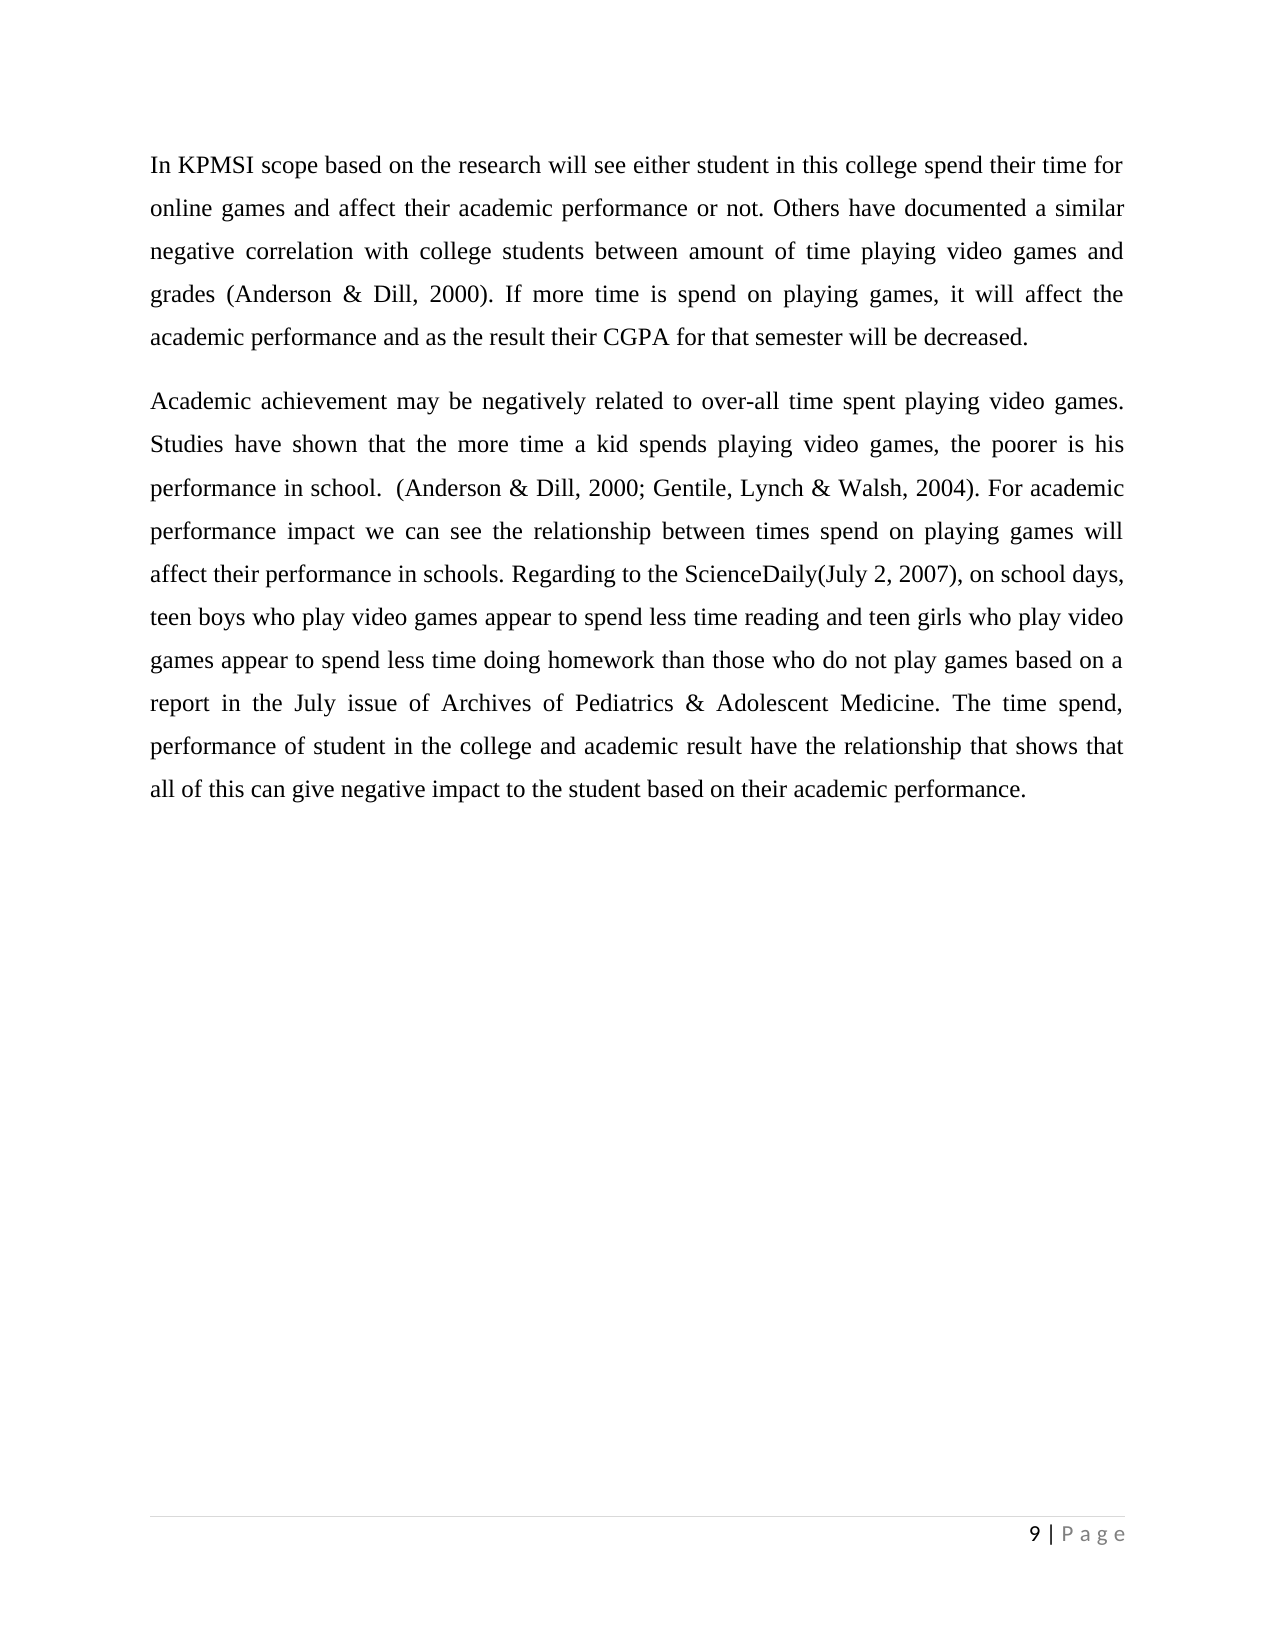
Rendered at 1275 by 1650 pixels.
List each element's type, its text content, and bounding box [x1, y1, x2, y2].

text In KPMSI scope based on the research will see either student in this college spend their time for online games and affect their academic performance or not. Others have documented a similar negative correlation with college students between amount of time playing video games and grades (Anderson & Dill, 2000). If more time is spend on playing games, it will affect the academic performance and as the result their CGPA for that semester will be decreased. [150, 150, 1125, 351]
text Academic achievement may be negatively related to over-all time spent playing video games. Studies have shown that the more time a kid spends playing video games, the poorer is his performance in school. (Anderson & Dill, 2000; Gentile, Lynch & Walsh, 2004). For academic performance impact we can see the relationship between times spend on playing games will affect their performance in schools. Regarding to the ScienceDaily(July 2, 2007), on school days, teen boys who play video games appear to spend less time reading and teen girls who play video games appear to spend less time doing homework than those who do not play games based on a report in the July issue of Archives of Pediatrics & Adolescent Medicine. The time spend, performance of student in the college and academic result have the relationship that shows that all of this can give negative impact to the student based on their academic performance. [150, 386, 1125, 803]
